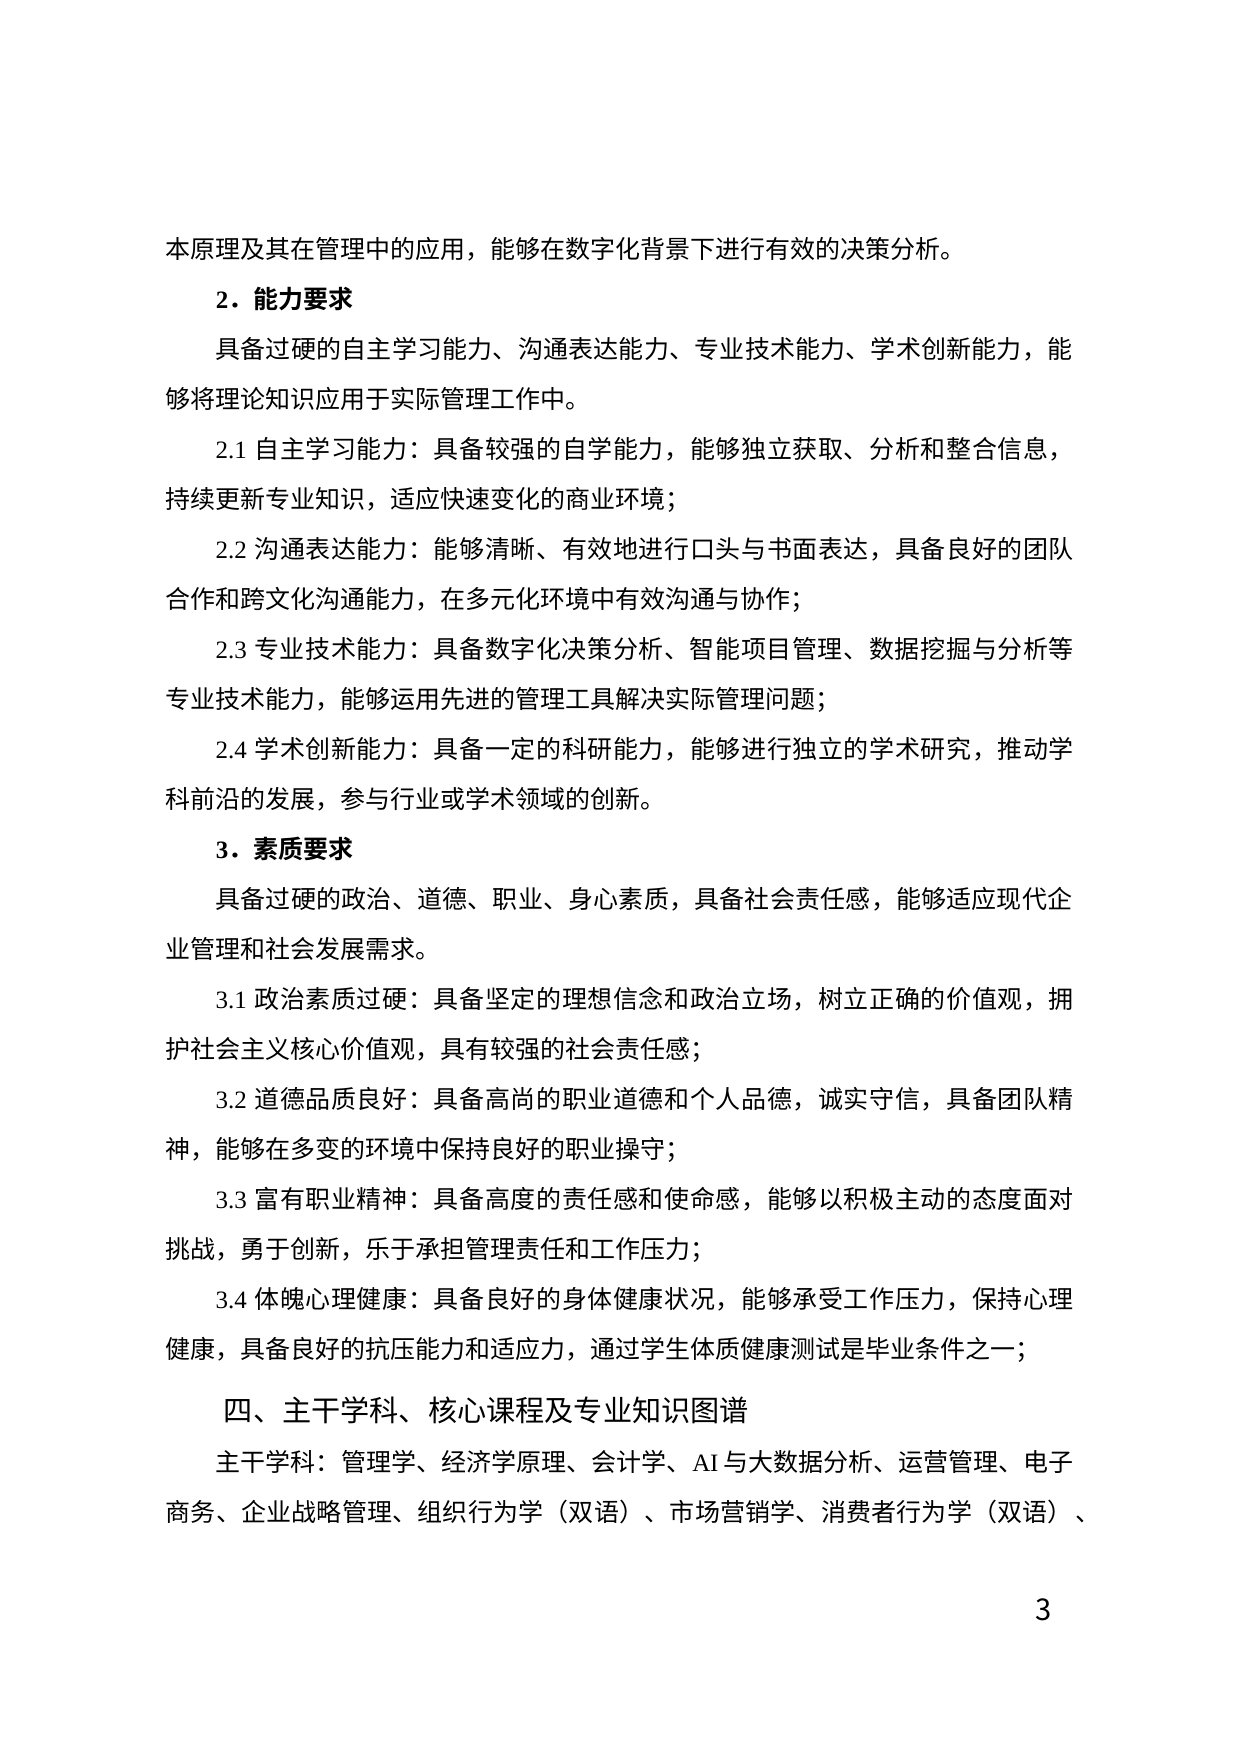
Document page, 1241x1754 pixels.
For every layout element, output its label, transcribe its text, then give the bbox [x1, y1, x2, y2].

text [165, 1431, 1075, 1531]
text 2.2 沟通表达能力：能够清晰、有效地进行口头与书面表达，具备良好的团队合作和跨文化沟通能力，在多元化环境中有效沟通与协作； [165, 518, 1075, 618]
text 2.4 学术创新能力：具备一定的科研能力，能够进行独立的学术研究，推动学科前沿的发展，参与行业或学术领域的创新。 [165, 718, 1075, 818]
text 3.3 富有职业精神：具备高度的责任感和使命感，能够以积极主动的态度面对挑战，勇于创新，乐于承担管理责任和工作压力； [165, 1168, 1075, 1268]
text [165, 218, 1075, 268]
text 2.1 自主学习能力：具备较强的自学能力，能够独立获取、分析和整合信息，持续更新专业知识，适应快速变化的商业环境； [165, 418, 1075, 518]
text 3.1 政治素质过硬：具备坚定的理想信念和政治立场，树立正确的价值观，拥护社会主义核心价值观，具有较强的社会责任感； [165, 968, 1075, 1068]
text 3.4 体魄心理健康：具备良好的身体健康状况，能够承受工作压力，保持心理健康，具备良好的抗压能力和适应力，通过学生体质健康测试是毕业条件之一； [165, 1268, 1075, 1368]
text 2．能力要求 [165, 268, 1075, 318]
text 2.3 专业技术能力：具备数字化决策分析、智能项目管理、数据挖掘与分析等专业技术能力，能够运用先进的管理工具解决实际管理问题； [165, 618, 1075, 718]
text 具备过硬的政治、道德、职业、身心素质，具备社会责任感，能够适应现代企业管理和社会发展需求。 [165, 868, 1075, 968]
text 具备过硬的自主学习能力、沟通表达能力、专业技术能力、学术创新能力，能够将理论知识应用于实际管理工作中。 [165, 318, 1075, 418]
text 3.2 道德品质良好：具备高尚的职业道德和个人品德，诚实守信，具备团队精神，能够在多变的环境中保持良好的职业操守； [165, 1068, 1075, 1168]
text 四、主干学科、核心课程及专业知识图谱 [165, 1381, 1075, 1431]
text 3．素质要求 [165, 818, 1075, 868]
